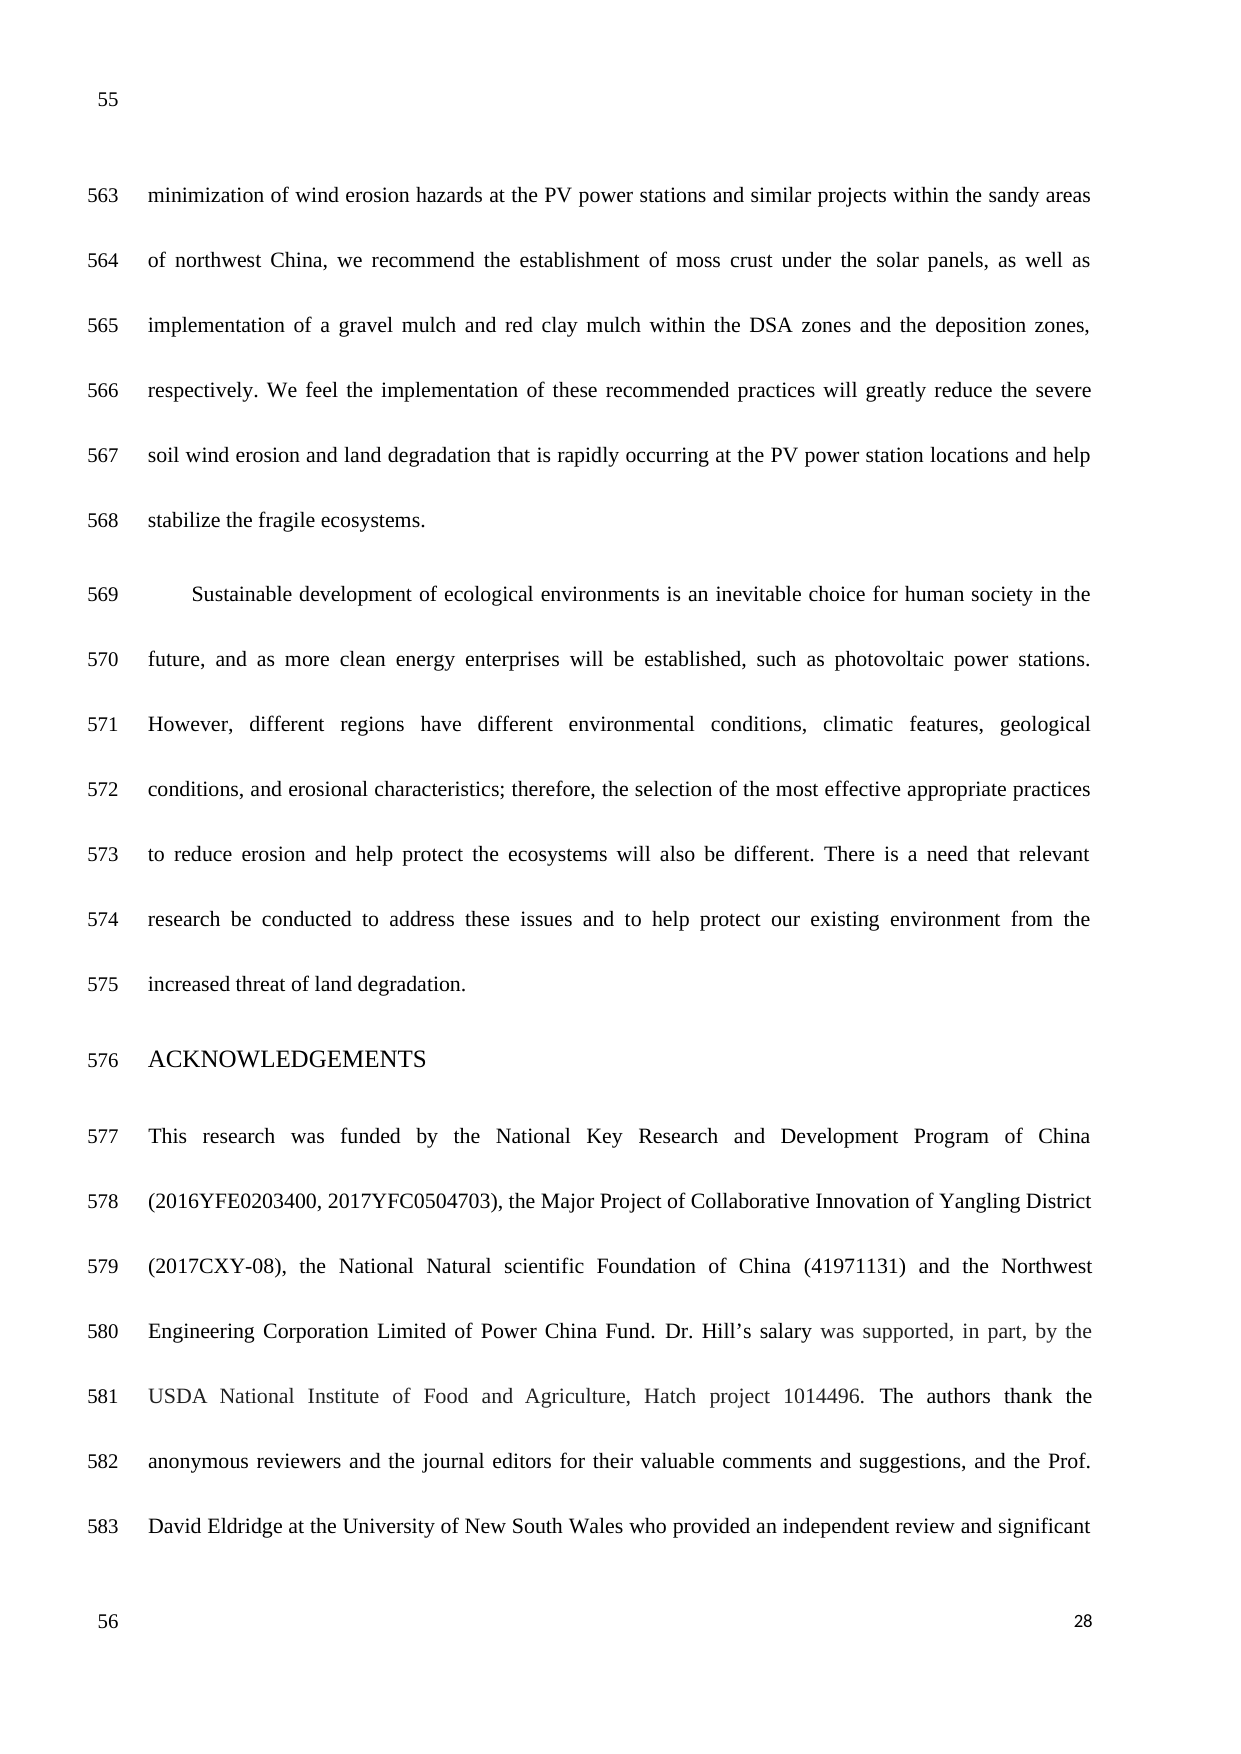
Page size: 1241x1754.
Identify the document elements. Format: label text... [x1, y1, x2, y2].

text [148, 1119, 1092, 1542]
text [148, 178, 1092, 536]
text ACKNOWLEDGEMENTS [148, 1042, 1092, 1074]
text Sustainable development of ecological environments is an inevitable choice for human society in the future, and as more clean energy enterprises will be established, such as photovoltaic power stations. However, different regions have different environmental conditions, climatic features, geological conditions, and erosional characteristics; therefore, the selection of the most effective appropriate practices to reduce erosion and help protect the ecosystems will also be different. There is a need that relevant research be conducted to address these issues and to help protect our existing environment from the increased threat of land degradation. [148, 578, 1092, 1000]
